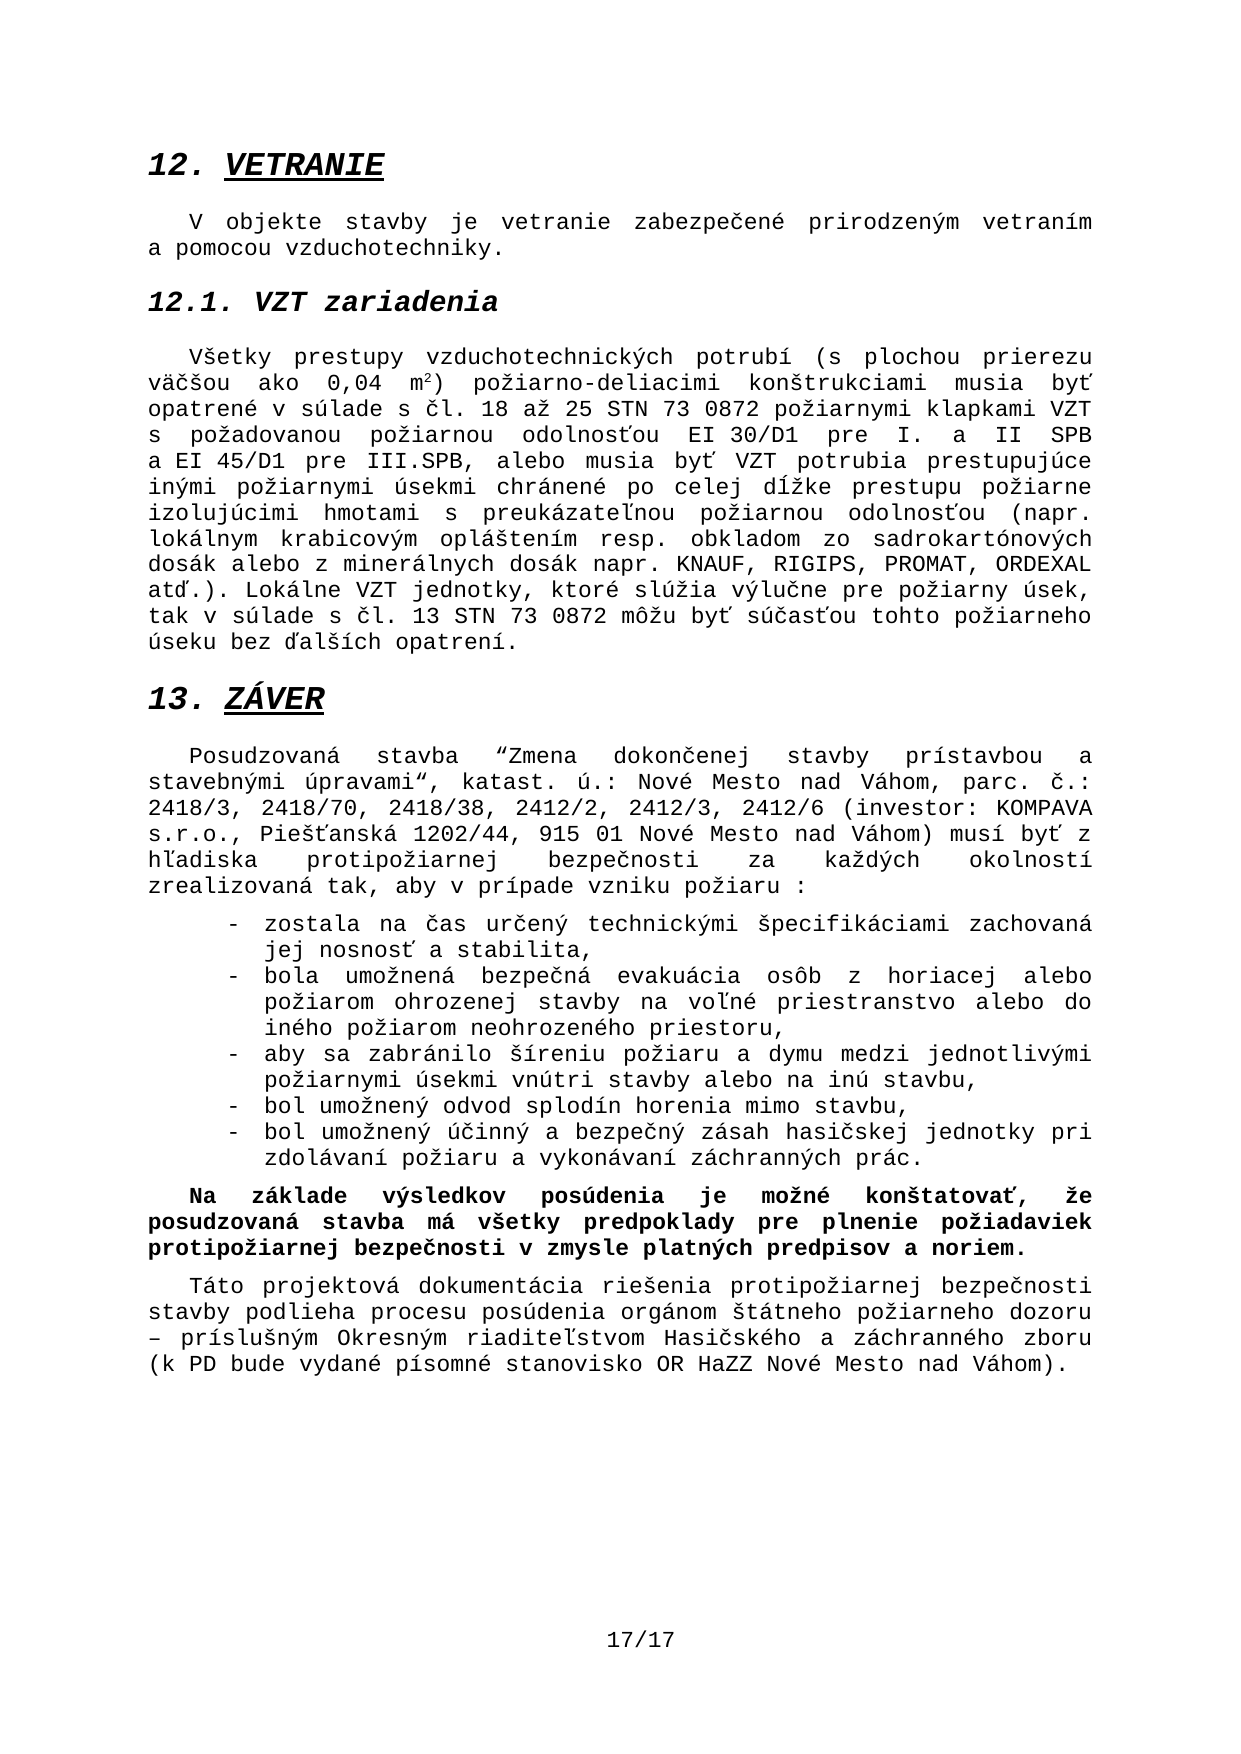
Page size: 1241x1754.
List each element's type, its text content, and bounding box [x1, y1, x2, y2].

text Táto projektová dokumentácia riešenia protipožiarnej bezpečnosti stavby podlieha procesu posúdenia orgánom štátneho požiarneho dozoru – príslušným Okresným riaditeľstvom Hasičského a záchranného zboru (k PD bude vydané písomné stanovisko OR HaZZ Nové Mesto nad Váhom). [148, 1275, 1093, 1378]
text Všetky prestupy vzduchotechnických potrubí (s plochou prierezu väčšou ako 0,04 m2) požiarno-deliacimi konštrukciami musia byť opatrené v súlade s čl. 18 až 25 STN 73 0872 požiarnymi klapkami VZT s požadovanou požiarnou odolnosťou EI 30/D1 pre I. a II SPB a EI 45/D1 pre III.SPB, alebo musia byť VZT potrubia prestupujúce inými požiarnymi úsekmi chránené po celej dĺžke prestupu požiarne izolujúcimi hmotami s preukázateľnou požiarnou odolnosťou (napr. lokálnym krabicovým opláštením resp. obkladom zo sadrokartónových dosák alebo z minerálnych dosák napr. KNAUF, RIGIPS, PROMAT, ORDEXAL atď.). Lokálne VZT jednotky, ktoré slúžia výlučne pre požiarny úsek, tak v súlade s čl. 13 STN 73 0872 môžu byť súčasťou tohto požiarneho úseku bez ďalších opatrení. [148, 345, 1093, 657]
subtitle Vetranie [148, 148, 1093, 185]
subtitle VZT zariadenia [148, 287, 1093, 320]
list aby sa zabránilo šíreniu požiaru a dymu medzi jednotlivými požiarnymi úsekmi vnútri stavby alebo na inú stavbu, [226, 1042, 1093, 1094]
text Na základe výsledkov posúdenia je možné konštatovať, že posudzovaná stavba má všetky predpoklady pre plnenie požiadaviek protipožiarnej bezpečnosti v zmysle platných predpisov a noriem. [148, 1184, 1093, 1262]
text V objekte stavby je vetranie zabezpečené prirodzeným vetraním a pomocou vzduchotechniky. [148, 210, 1093, 262]
list bol umožnený účinný a bezpečný zásah hasičskej jednotky pri zdolávaní požiaru a vykonávaní záchranných prác. [226, 1120, 1093, 1172]
list zostala na čas určený technickými špecifikáciami zachovaná jej nosnosť a stabilita, [226, 912, 1093, 964]
subtitle Záver [148, 682, 1093, 719]
list bola umožnená bezpečná evakuácia osôb z horiacej alebo požiarom ohrozenej stavby na voľné priestranstvo alebo do iného požiarom neohrozeného priestoru, [226, 964, 1093, 1042]
text Posudzovaná stavba “Zmena dokončenej stavby prístavbou a stavebnými úpravami“, katast. ú.: Nové Mesto nad Váhom, parc. č.: 2418/3, 2418/70, 2418/38, 2412/2, 2412/3, 2412/6 (investor: KOMPAVA s.r.o., Piešťanská 1202/44, 915 01 Nové Mesto nad Váhom) musí byť z hľadiska protipožiarnej bezpečnosti za každých okolností zrealizovaná tak, aby v prípade vzniku požiaru : [148, 744, 1093, 900]
list bol umožnený odvod splodín horenia mimo stavbu, [226, 1094, 1093, 1120]
